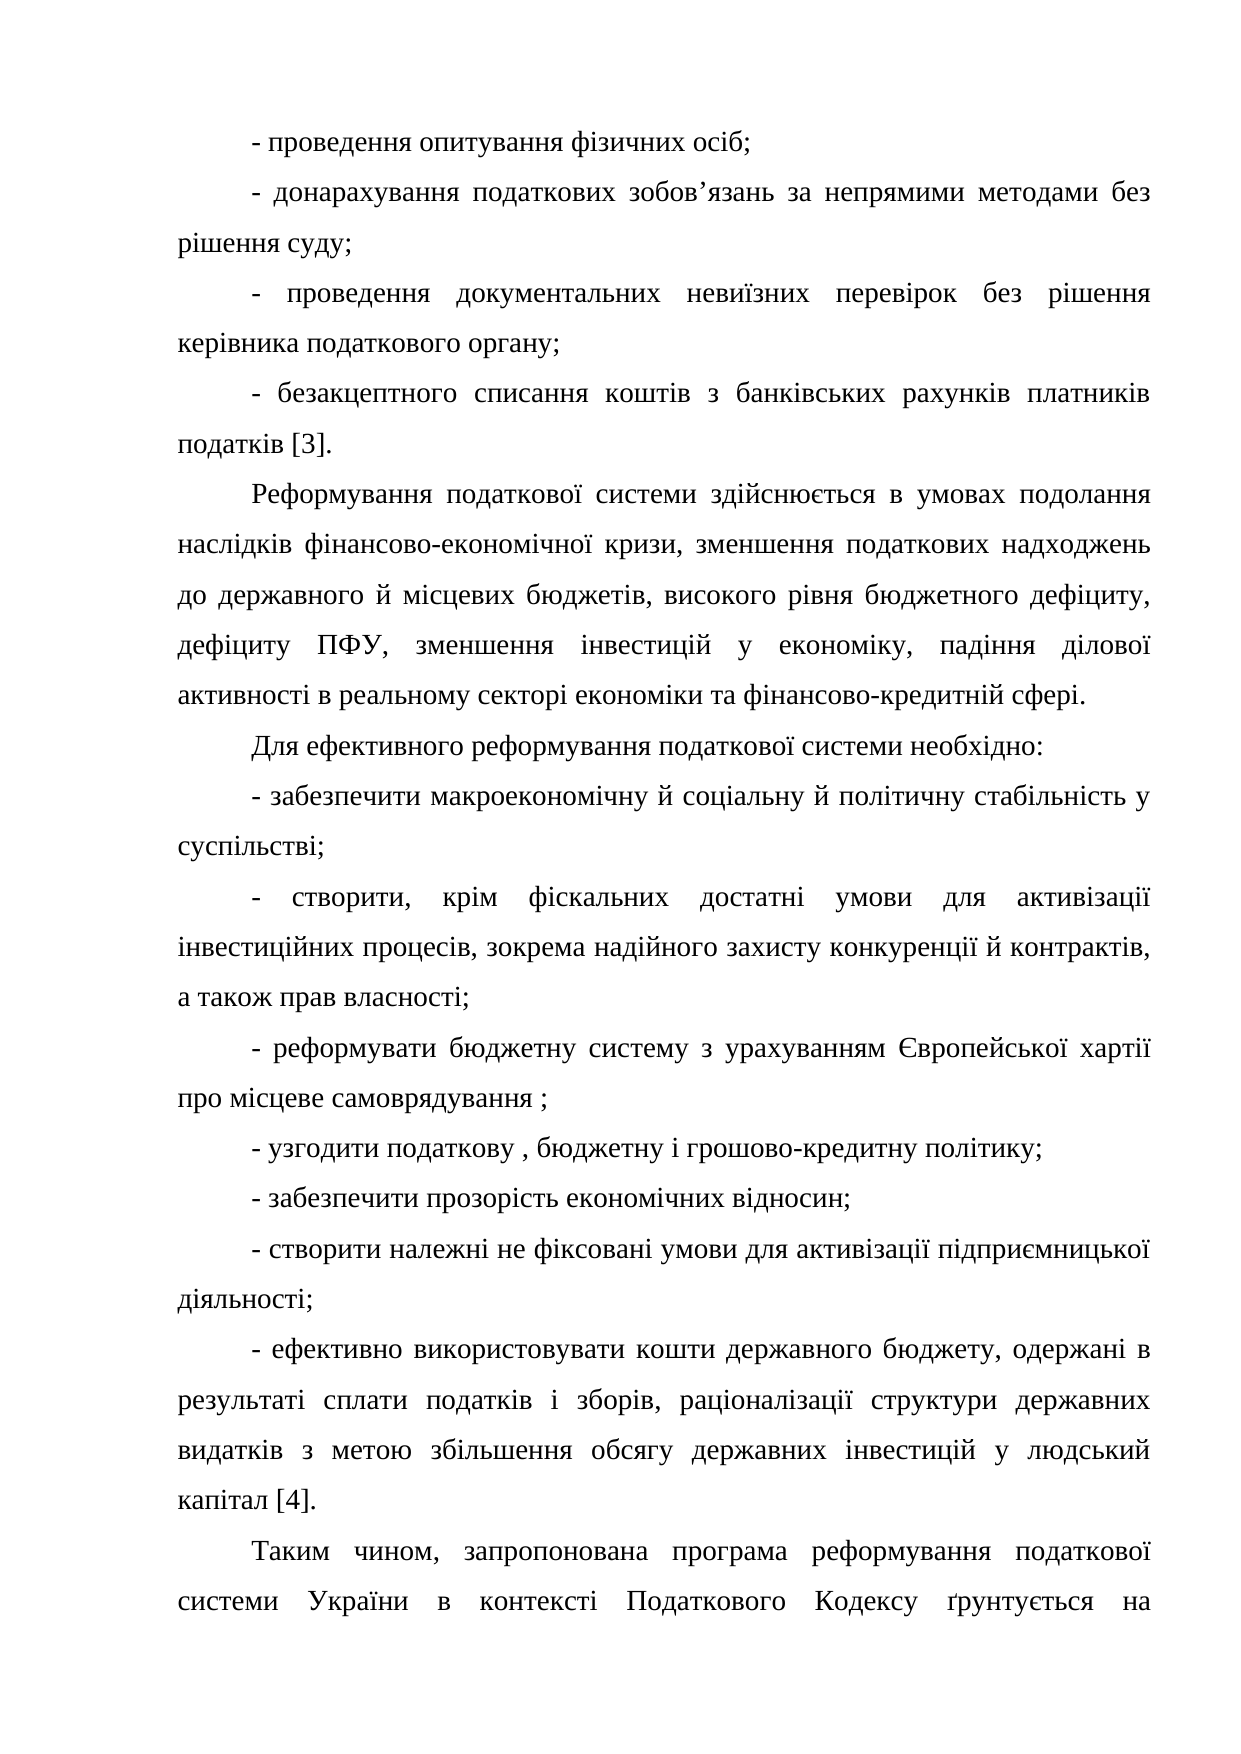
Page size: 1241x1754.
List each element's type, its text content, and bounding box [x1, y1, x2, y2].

text - проведення опитування фізичних осіб; [177, 124, 1152, 158]
text - реформувати бюджетну систему з урахуванням Європейської хартії про місцеве самоврядування ; [177, 1030, 1152, 1113]
text - проведення документальних невиїзних перевірок без рішення керівника податкового органу; [177, 275, 1152, 359]
text - забезпечити макроекономічну й соціальну й політичну стабільність у суспільстві; [177, 778, 1152, 862]
text - забезпечити прозорість економічних відносин; [177, 1181, 1152, 1214]
text Для ефективного реформування податкової системи необхідно: [177, 728, 1152, 761]
text - створити, крім фіскальних достатні умови для активізації інвестиційних процесів, зокрема надійного захисту конкуренції й контрактів, а також прав власності; [177, 879, 1152, 1013]
text - безакцептного списання коштів з банківських рахунків платників податків [3]. [177, 376, 1152, 459]
text Реформування податкової системи здійснюється в умовах подолання наслідків фінансово-економічної кризи, зменшення податкових надходжень до державного й місцевих бюджетів, високого рівня бюджетного дефіциту, дефіциту ПФУ, зменшення інвестицій у економіку, падіння ділової активності в реальному секторі економіки та фінансово-кредитній сфері. [177, 476, 1152, 711]
text - донарахування податкових зобов’язань за непрямими методами без рішення суду; [177, 174, 1152, 258]
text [177, 1533, 1152, 1617]
text - узгодити податкову , бюджетну і грошово-кредитну політику; [177, 1130, 1152, 1164]
text - ефективно використовувати кошти державного бюджету, одержані в результаті сплати податків і зборів, раціоналізації структури державних видатків з метою збільшення обсягу державних інвестицій у людський капітал [4]. [177, 1332, 1152, 1516]
text - створити належні не фіксовані умови для активізації підприємницької діяльності; [177, 1231, 1152, 1315]
